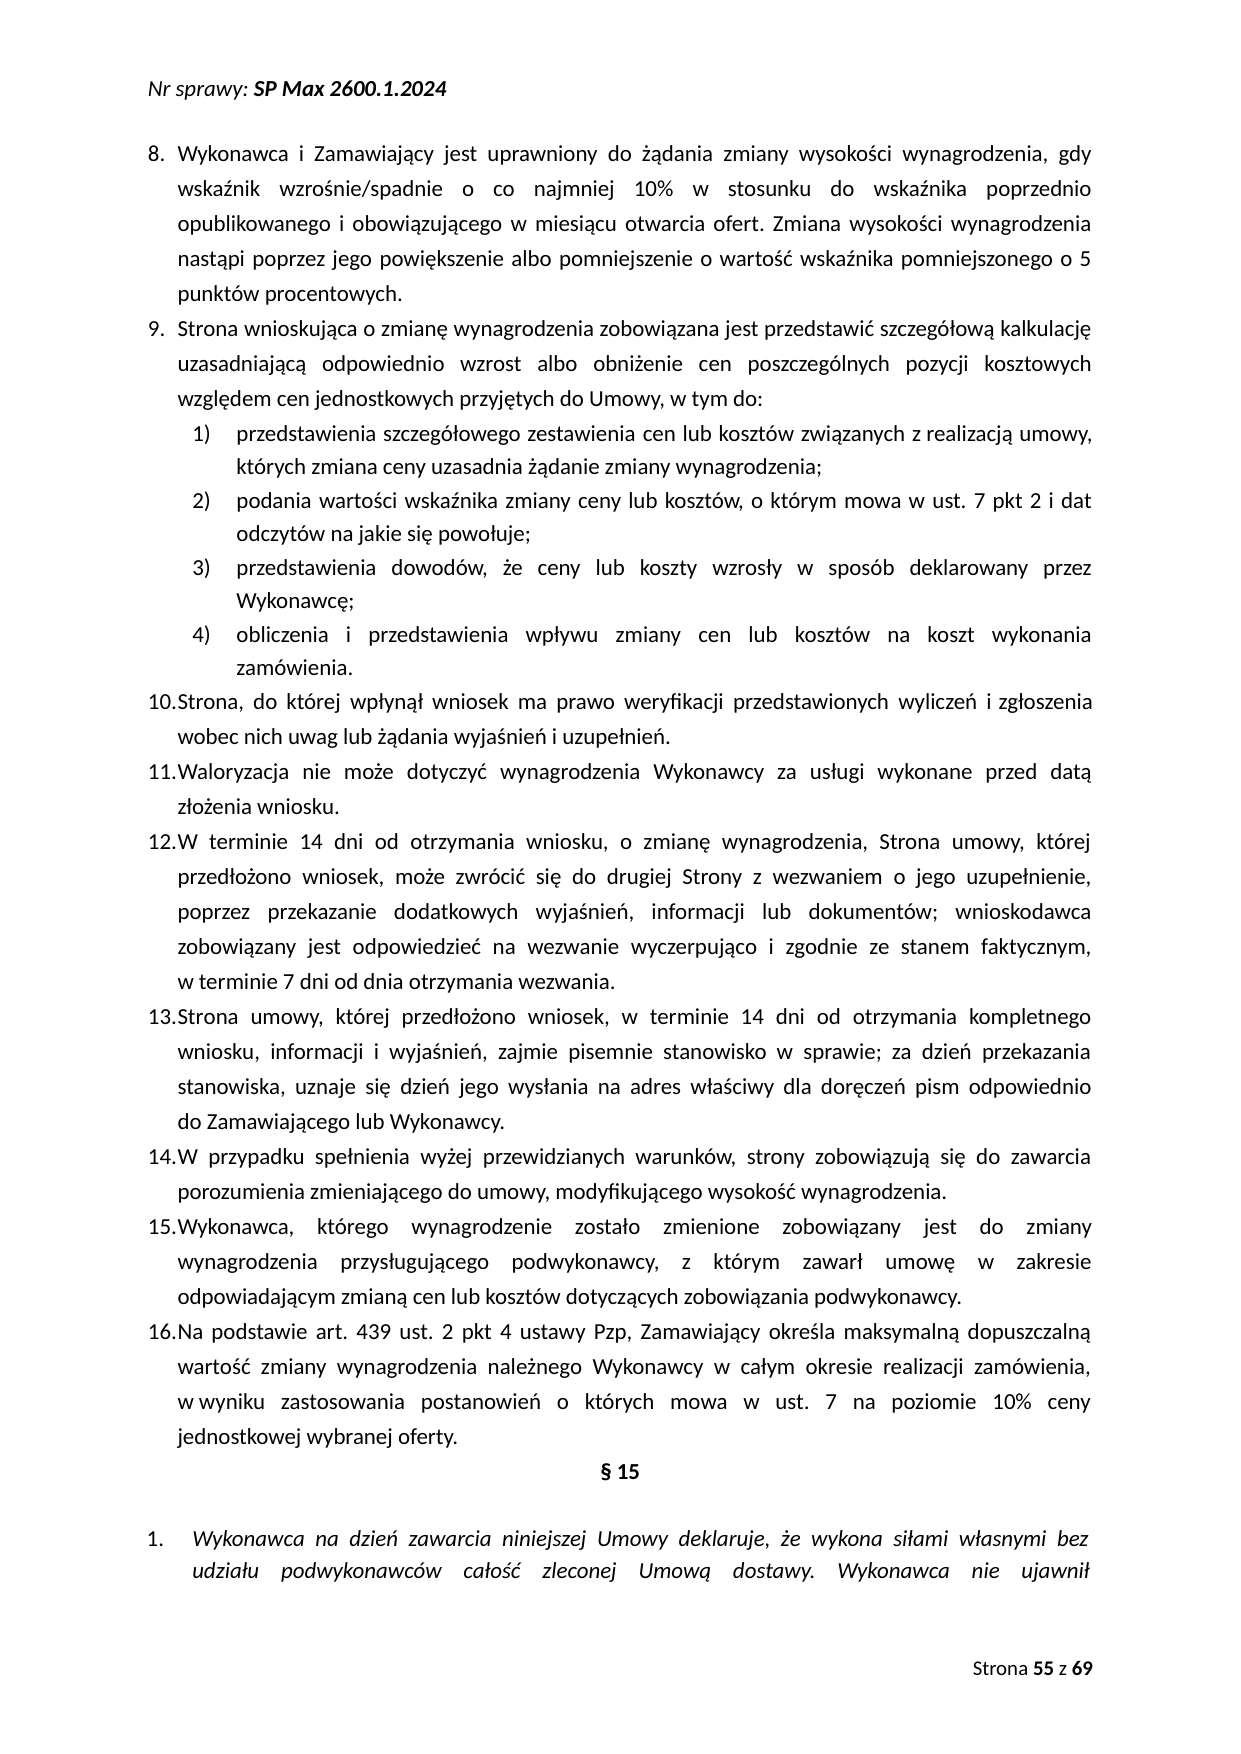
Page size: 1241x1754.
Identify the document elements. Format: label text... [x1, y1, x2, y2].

list Strona wnioskująca o zmianę wynagrodzenia zobowiązana jest przedstawić szczegółową kalkulację uzasadniającą odpowiednio wzrost albo obniżenie cen poszczególnych pozycji kosztowych względem cen jednostkowych przyjętych do Umowy, w tym do: [148, 314, 1093, 412]
list przedstawienia szczegółowego zestawienia cen lub kosztów związanych z realizacją umowy, których zmiana ceny uzasadnia żądanie zmiany wynagrodzenia; [192, 419, 1093, 480]
list Waloryzacja nie może dotyczyć wynagrodzenia Wykonawcy za usługi wykonane przed datą złożenia wniosku. [148, 757, 1093, 820]
list Strona, do której wpłynął wniosek ma prawo weryfikacji przedstawionych wyliczeń i zgłoszenia wobec nich uwag lub żądania wyjaśnień i uzupełnień. [148, 687, 1093, 750]
text § 15 [148, 1457, 1093, 1485]
list obliczenia i przedstawienia wpływu zmiany cen lub kosztów na koszt wykonania zamówienia. [192, 620, 1093, 682]
list Wykonawca i Zamawiający jest uprawniony do żądania zmiany wysokości wynagrodzenia, gdy wskaźnik wzrośnie/spadnie o co najmniej 10% w stosunku do wskaźnika poprzednio opublikowanego i obowiązującego w miesiącu otwarcia ofert. Zmiana wysokości wynagrodzenia nastąpi poprzez jego powiększenie albo pomniejszenie o wartość wskaźnika pomniejszonego o 5 punktów procentowych. [148, 139, 1093, 307]
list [146, 1524, 1093, 1584]
list Wykonawca, którego wynagrodzenie zostało zmienione zobowiązany jest do zmiany wynagrodzenia przysługującego podwykonawcy, z którym zawarł umowę w zakresie odpowiadającym zmianą cen lub kosztów dotyczących zobowiązania podwykonawcy. [148, 1212, 1093, 1310]
list W terminie 14 dni od otrzymania wniosku, o zmianę wynagrodzenia, Strona umowy, której przedłożono wniosek, może zwrócić się do drugiej Strony z wezwaniem o jego uzupełnienie, poprzez przekazanie dodatkowych wyjaśnień, informacji lub dokumentów; wnioskodawca zobowiązany jest odpowiedzieć na wezwanie wyczerpująco i zgodnie ze stanem faktycznym, w terminie 7 dni od dnia otrzymania wezwania. [148, 827, 1093, 995]
list W przypadku spełnienia wyżej przewidzianych warunków, strony zobowiązują się do zawarcia porozumienia zmieniającego do umowy, modyfikującego wysokość wynagrodzenia. [148, 1142, 1093, 1205]
list Strona umowy, której przedłożono wniosek, w terminie 14 dni od otrzymania kompletnego wniosku, informacji i wyjaśnień, zajmie pisemnie stanowisko w sprawie; za dzień przekazania stanowiska, uznaje się dzień jego wysłania na adres właściwy dla doręczeń pism odpowiednio do Zamawiającego lub Wykonawcy. [148, 1002, 1093, 1135]
list przedstawienia dowodów, że ceny lub koszty wzrosły w sposób deklarowany przez Wykonawcę; [192, 553, 1093, 614]
list Na podstawie art. 439 ust. 2 pkt 4 ustawy Pzp, Zamawiający określa maksymalną dopuszczalną wartość zmiany wynagrodzenia należnego Wykonawcy w całym okresie realizacji zamówienia, w wyniku zastosowania postanowień o których mowa w ust. 7 na poziomie 10% ceny jednostkowej wybranej oferty. [148, 1317, 1093, 1450]
list podania wartości wskaźnika zmiany ceny lub kosztów, o którym mowa w ust. 7 pkt 2 i dat odczytów na jakie się powołuje; [192, 486, 1093, 547]
